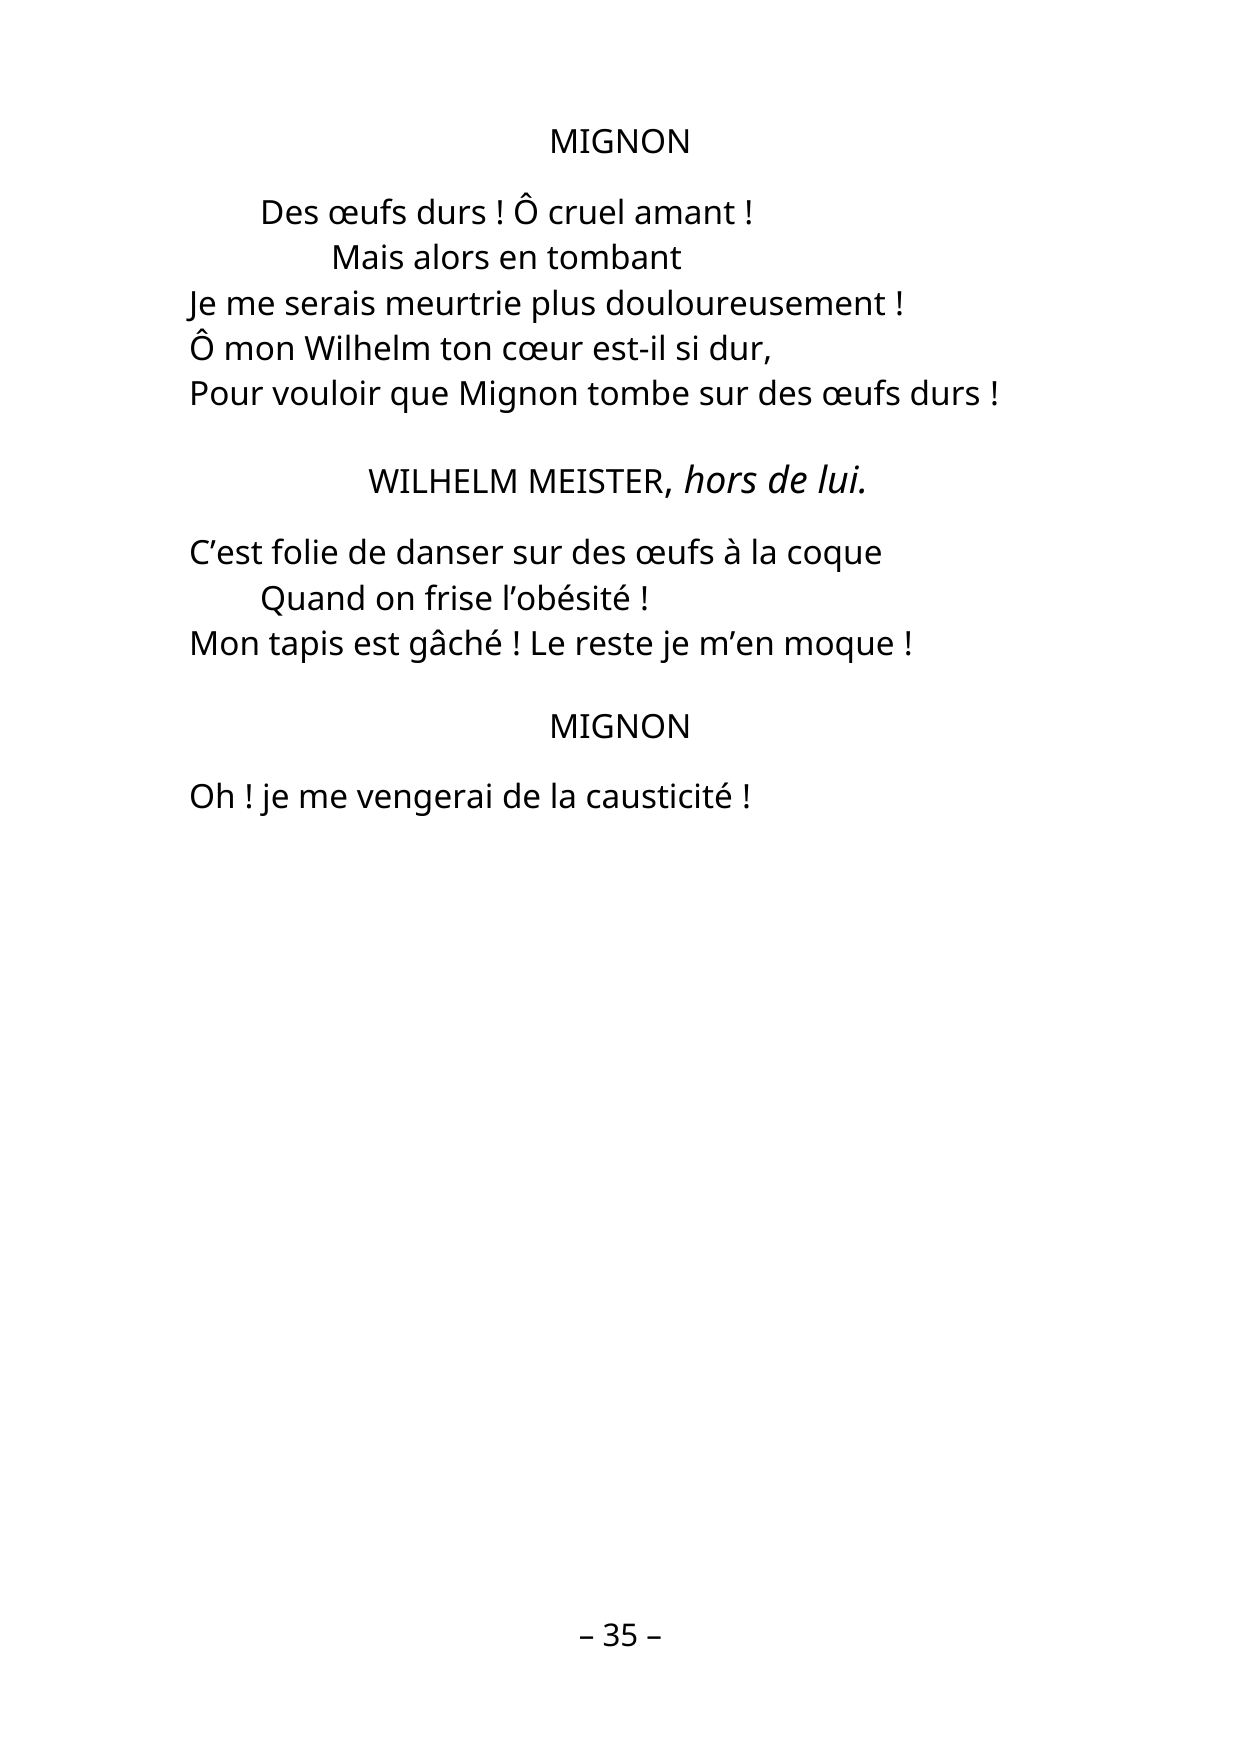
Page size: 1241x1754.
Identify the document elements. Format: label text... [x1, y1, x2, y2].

text Je me serais meurtrie plus douloureusement ! [189, 279, 1122, 325]
text WILHELM MEISTER, hors de lui. [118, 453, 1122, 504]
text Des œufs durs ! Ô cruel amant ! [260, 188, 1122, 234]
text Mon tapis est gâché ! Le reste je m’en moque ! [189, 620, 1122, 665]
text Quand on frise l’obésité ! [260, 574, 1122, 620]
text Pour vouloir que Mignon tombe sur des œufs durs ! [189, 370, 1122, 416]
text MIGNON [118, 118, 1122, 163]
text Ô mon Wilhelm ton cœur est-il si dur, [189, 325, 1122, 370]
text C’est folie de danser sur des œufs à la coque [189, 529, 1122, 574]
text Mais alors en tombant [331, 234, 1122, 279]
text Oh ! je me vengerai de la causticité ! [189, 773, 1122, 819]
text MIGNON [118, 703, 1122, 748]
